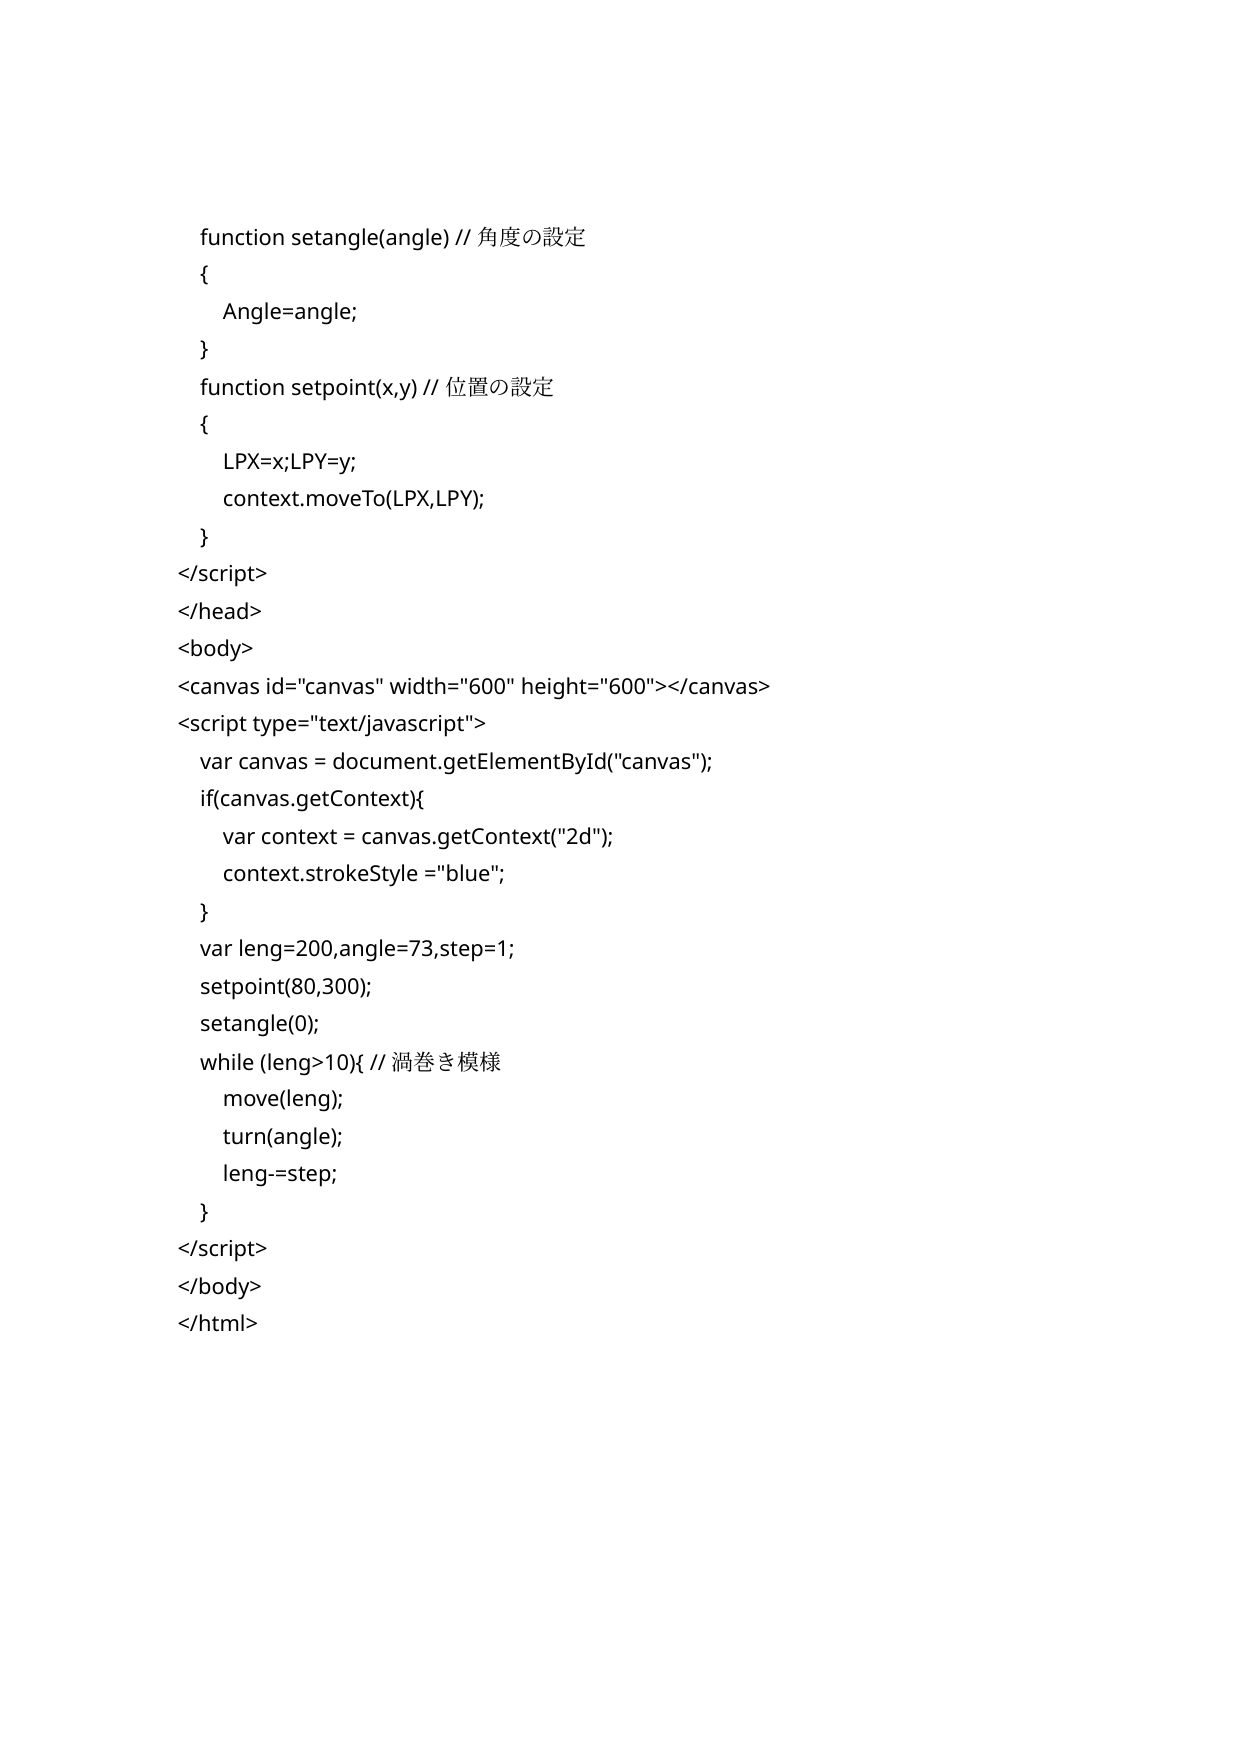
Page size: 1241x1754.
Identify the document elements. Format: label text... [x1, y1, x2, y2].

text </script> [177, 554, 1063, 592]
text leng-=step; [177, 1154, 1063, 1192]
text while (leng>10){ // 渦巻き模様 [177, 1042, 1063, 1079]
text setpoint(80,300); [177, 967, 1063, 1004]
text setangle(0); [177, 1004, 1063, 1042]
text Angle=angle; [177, 292, 1063, 329]
text <script type="text/javascript"> [177, 704, 1063, 742]
text var canvas = document.getElementById("canvas"); [177, 742, 1063, 779]
text } [177, 1192, 1063, 1229]
text var context = canvas.getContext("2d"); [177, 817, 1063, 854]
text move(leng); [177, 1079, 1063, 1117]
text } [177, 329, 1063, 367]
text function setpoint(x,y) // 位置の設定 [177, 367, 1063, 404]
text var leng=200,angle=73,step=1; [177, 929, 1063, 967]
text </head> [177, 592, 1063, 629]
text turn(angle); [177, 1117, 1063, 1154]
text </script> [177, 1229, 1063, 1267]
text function setangle(angle) // 角度の設定 [177, 217, 1063, 254]
text context.strokeStyle ="blue"; [177, 854, 1063, 892]
text <canvas id="canvas" width="600" height="600"></canvas> [177, 667, 1063, 704]
text context.moveTo(LPX,LPY); [177, 479, 1063, 517]
text { [177, 404, 1063, 442]
text if(canvas.getContext){ [177, 779, 1063, 817]
text LPX=x;LPY=y; [177, 442, 1063, 479]
text } [177, 517, 1063, 554]
text } [177, 892, 1063, 929]
text </html> [177, 1304, 1063, 1342]
text { [177, 254, 1063, 292]
text </body> [177, 1267, 1063, 1304]
text <body> [177, 629, 1063, 667]
